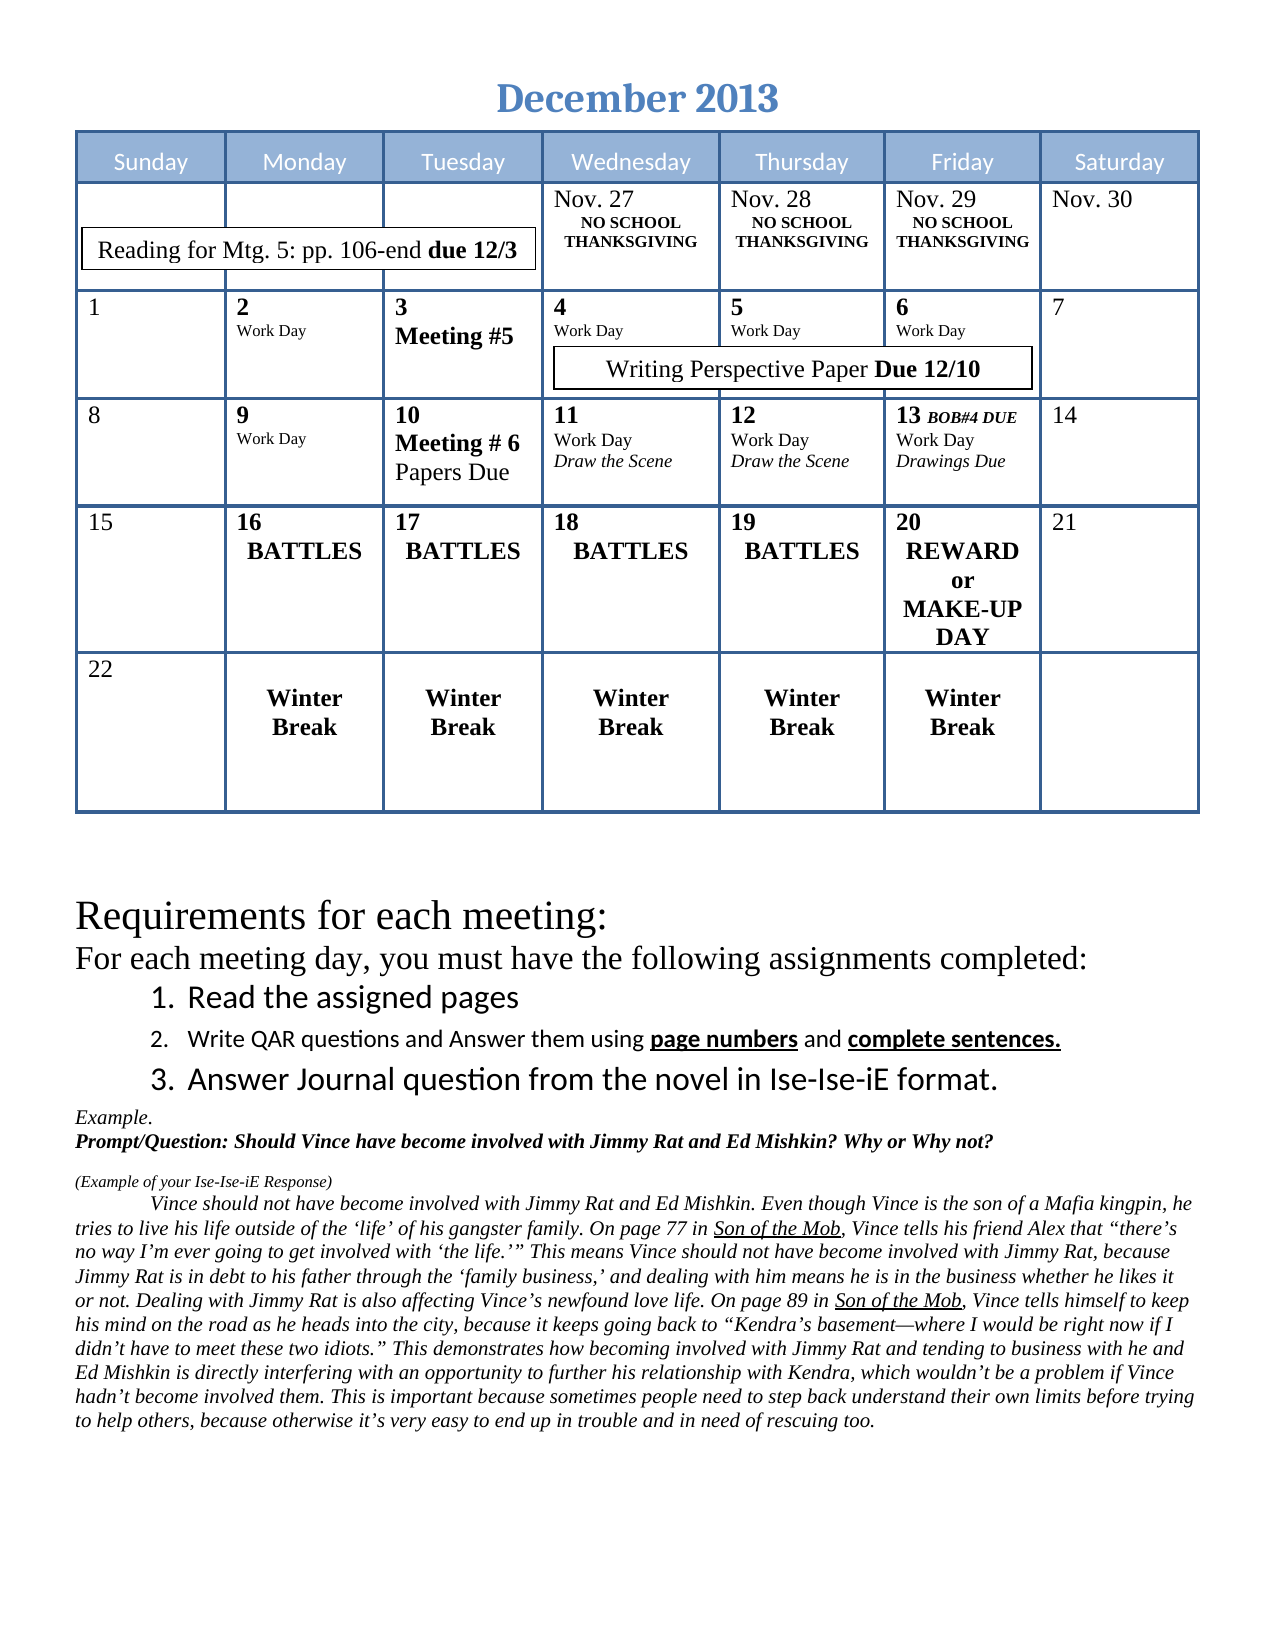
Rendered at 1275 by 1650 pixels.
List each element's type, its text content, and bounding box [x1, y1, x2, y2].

table_header Wednesday [544, 133, 718, 181]
table_cell 9 Work Day [227, 400, 382, 504]
table_cell 7 [1042, 292, 1197, 397]
table_cell 10 Meeting # 6 Papers Due [385, 400, 541, 504]
table_header Monday [227, 133, 382, 181]
table_cell [1042, 654, 1197, 810]
table_cell 3 Meeting #5 [385, 292, 541, 397]
table_cell 13 BOB#4 DUE Work Day Drawings Due [886, 400, 1039, 504]
table_cell 20 REWARD or MAKE-UP DAY [886, 508, 1039, 651]
table_cell Nov. 28 NO SCHOOL THANKSGIVING [721, 184, 883, 289]
list Answer Journal question from the novel in Ise-Ise-iE format. [150, 1058, 1200, 1099]
table_cell 16 BATTLES [227, 508, 382, 651]
text Prompt/Question: Should Vince have become involved with Jimmy Rat and Ed Mishkin? Why or Why not? [75, 1129, 1200, 1153]
table_cell [78, 184, 224, 289]
table_cell Nov. 30 [1042, 184, 1197, 289]
table_cell [227, 270, 382, 289]
list Read the assigned pages [150, 976, 1200, 1017]
table_cell Winter Break [227, 654, 382, 810]
table_cell 4 Work Day [544, 292, 718, 397]
table_header Saturday [1042, 133, 1197, 181]
table_cell Nov. 29 NO SCHOOL THANKSGIVING [886, 184, 1039, 289]
table_header Friday [886, 133, 1039, 181]
text December 2013 [75, 75, 1200, 123]
table_cell 8 [78, 400, 224, 504]
table_header Tuesday [385, 133, 541, 181]
text For each meeting day, you must have the following assignments completed: [75, 938, 1200, 976]
table_cell 21 [1042, 508, 1197, 651]
text Example. [75, 1105, 1200, 1129]
table_cell 1 [78, 292, 224, 397]
table_cell 11 Work Day Draw the Scene [544, 400, 718, 504]
table_cell 15 [78, 508, 224, 651]
table_cell 2 Work Day [227, 292, 382, 397]
table_cell [385, 184, 541, 289]
text (Example of your Ise-Ise-iE Response) [75, 1172, 1200, 1191]
table_cell 18 BATTLES [544, 508, 718, 651]
text Vince should not have become involved with Jimmy Rat and Ed Mishkin. Even though Vince is the son of a Mafia kingpin, he tries to live his life outside of the ‘life’ of his gangster family. On page 77 in Son of the Mob, Vince tells his friend Alex that “there’s no way I’m ever going to get involved with ‘the life.’” This means Vince should not have become involved with Jimmy Rat, because Jimmy Rat is in debt to his father through the ‘family business,’ and dealing with him means he is in the business whether he likes it or not. Dealing with Jimmy Rat is also affecting Vince’s newfound love life. On page 89 in Son of the Mob, Vince tells himself to keep his mind on the road as he heads into the city, because it keeps going back to “Kendra’s basement—where I would be right now if I didn’t have to meet these two idiots.” This demonstrates how becoming involved with Jimmy Rat and tending to business with he and Ed Mishkin is directly interfering with an opportunity to further his relationship with Kendra, which wouldn’t be a problem if Vince hadn’t become involved them. This is important because sometimes people need to step back understand their own limits before trying to help others, because otherwise it’s very easy to end up in trouble and in need of rescuing too. [75, 1191, 1200, 1432]
table_cell 19 BATTLES [721, 508, 883, 651]
table_cell 17 BATTLES [385, 508, 541, 651]
table_cell Winter Break [385, 654, 541, 810]
table_cell Nov. 27 NO SCHOOL THANKSGIVING [544, 184, 718, 289]
table_header Thursday [721, 133, 883, 181]
table_cell 12 Work Day Draw the Scene [721, 400, 883, 504]
list Write QAR questions and Answer them using page numbers and complete sentences. [150, 1023, 1200, 1054]
table_cell 5 Work Day [721, 292, 883, 346]
table_cell 6 Work Day [886, 292, 1039, 397]
table_cell Winter Break [544, 654, 718, 810]
text Requirements for each meeting: [75, 890, 1200, 938]
table_cell 14 [1042, 400, 1197, 504]
table_cell Winter Break [886, 654, 1039, 810]
table_cell Winter Break [721, 654, 883, 810]
table_header Sunday [78, 133, 224, 181]
table_cell [227, 184, 382, 227]
table_cell 22 [78, 654, 224, 810]
